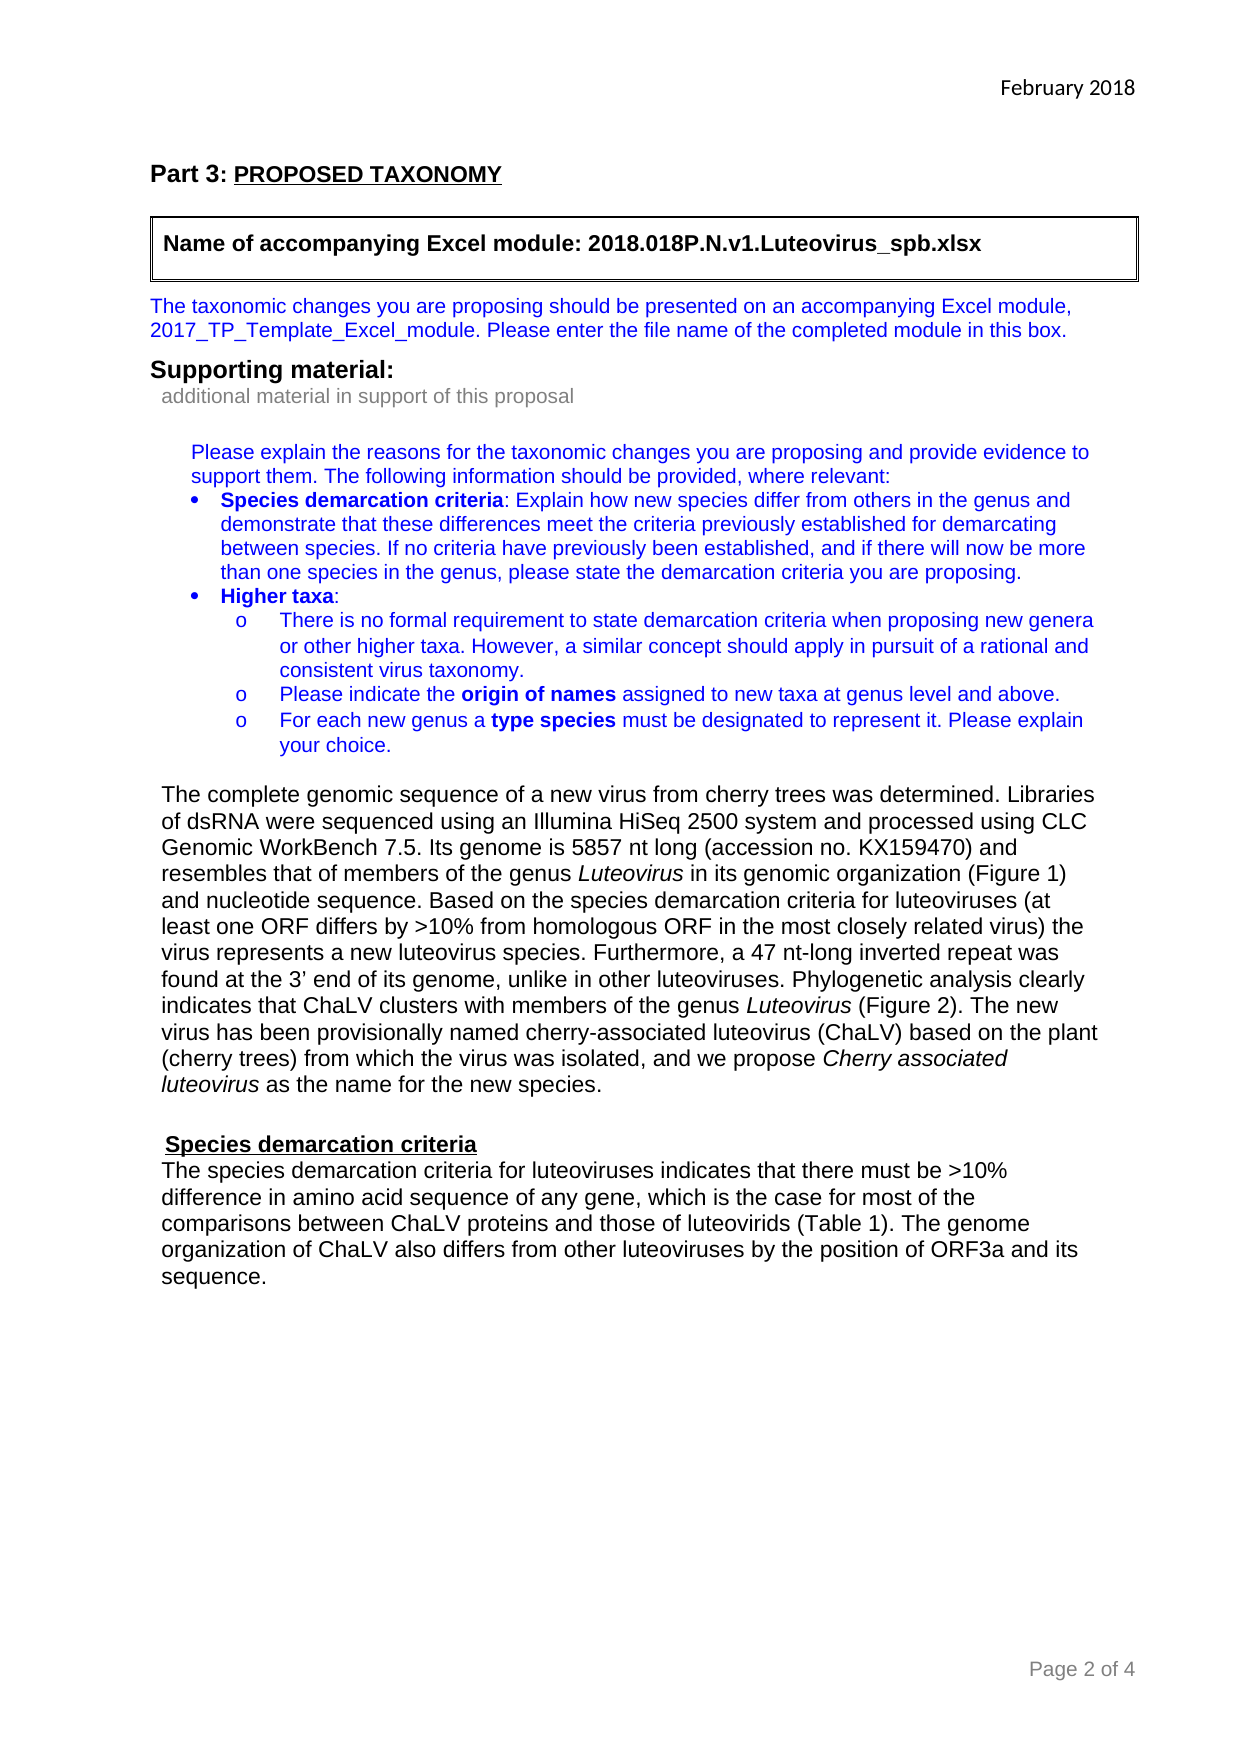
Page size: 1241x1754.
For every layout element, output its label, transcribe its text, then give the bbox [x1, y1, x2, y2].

text Supporting material: [150, 355, 1135, 383]
table_header additional material in support of this proposal [150, 384, 1111, 411]
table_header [150, 440, 1111, 1601]
text The taxonomic changes you are proposing should be presented on an accompanying Excel module, 2017_TP_Template_Excel_module. Please enter the file name of the completed module in this box. [150, 294, 1135, 342]
text Part 3: PROPOSED TAXONOMY [150, 159, 1135, 188]
table_header Name of accompanying Excel module: 2018.018P.N.v1.Luteovirus_spb.xlsx [153, 218, 1136, 279]
